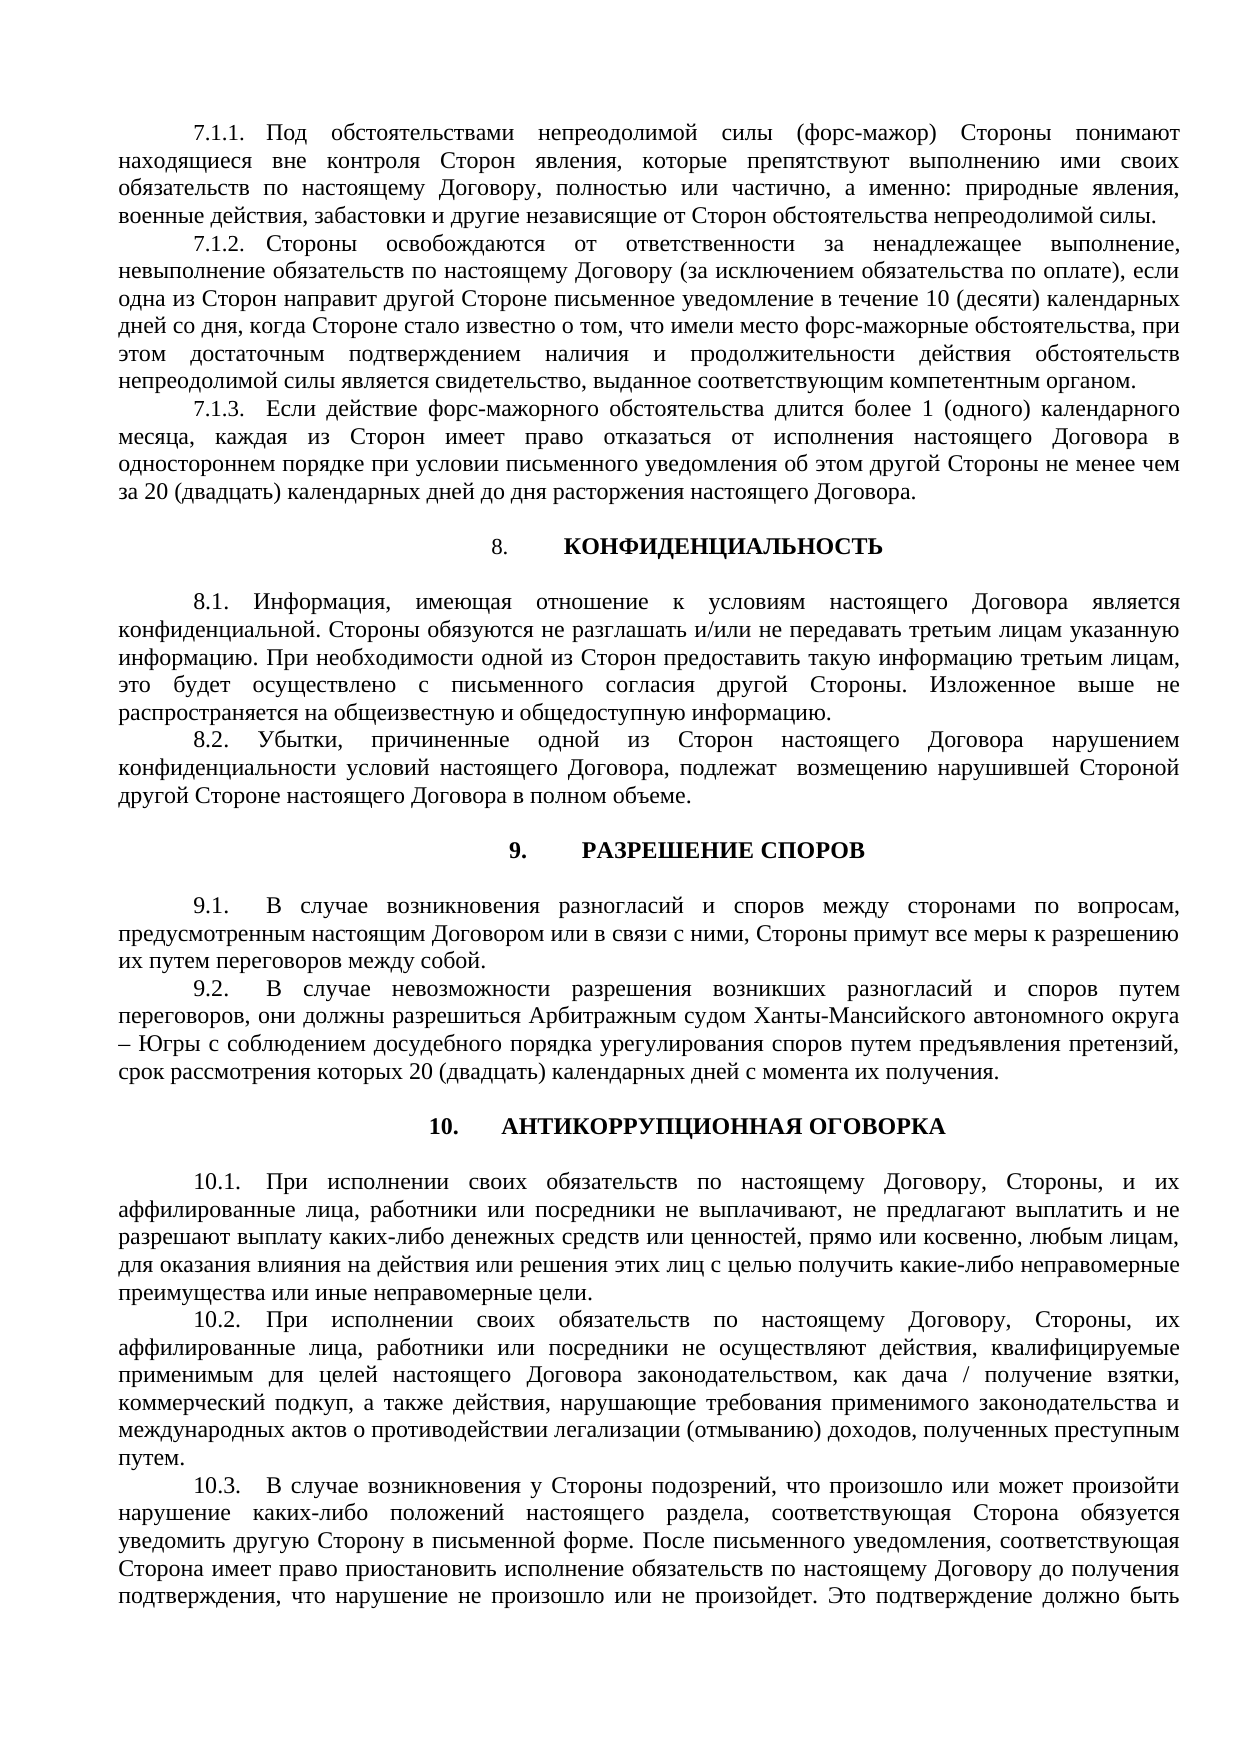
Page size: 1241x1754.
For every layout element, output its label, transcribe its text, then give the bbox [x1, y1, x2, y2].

list КОНФИДЕНЦИАЛЬНОСТЬ [118, 532, 1181, 560]
list Стороны освобождаются от ответственности за ненадлежащее выполнение, невыполнение обязательств по настоящему Договору (за исключением обязательства по оплате), если одна из Сторон направит другой Стороне письменное уведомление в течение 10 (десяти) календарных дней со дня, когда Стороне стало известно о том, что имели место форс-мажорные обстоятельства, при этом достаточным подтверждением наличия и продолжительности действия обстоятельств непреодолимой силы является свидетельство, выданное соответствующим компетентным органом. [118, 228, 1181, 394]
list АНТИКОРРУПЦИОННАЯ ОГОВОРКА [118, 1112, 1181, 1139]
text 10.1. При исполнении своих обязательств по настоящему Договору, Стороны, и их аффилированные лица, работники или посредники не выплачивают, не предлагают выплатить и не разрешают выплату каких-либо денежных средств или ценностей, прямо или косвенно, любым лицам, для оказания влияния на действия или решения этих лиц с целью получить какие-либо неправомерные преимущества или иные неправомерные цели. [118, 1167, 1181, 1305]
list В случае возникновения разногласий и споров между сторонами по вопросам, предусмотренным настоящим Договором или в связи с ними, Стороны примут все меры к разрешению их путем переговоров между собой. [118, 891, 1181, 974]
text 8.2. Убытки, причиненные одной из Сторон настоящего Договора нарушением конфиденциальности условий настоящего Договора, подлежат возмещению нарушившей Стороной другой Стороне настоящего Договора в полном объеме. [118, 725, 1181, 808]
list В случае невозможности разрешения возникших разногласий и споров путем переговоров, они должны разрешиться Арбитражным судом Ханты-Мансийского автономного округа – Югры с соблюдением досудебного порядка урегулирования споров путем предъявления претензий, срок рассмотрения которых 20 (двадцать) календарных дней с момента их получения. [118, 974, 1181, 1084]
list РАЗРЕШЕНИЕ СПОРОВ [118, 836, 1181, 863]
text 8.1. Информация, имеющая отношение к условиям настоящего Договора является конфиденциальной. Стороны обязуются не разглашать и/или не передавать третьим лицам указанную информацию. При необходимости одной из Сторон предоставить такую информацию третьим лицам, это будет осуществлено с письменного согласия другой Стороны. Изложенное выше не распространяется на общеизвестную и общедоступную информацию. [118, 587, 1181, 725]
text 10.2. При исполнении своих обязательств по настоящему Договору, Стороны, их аффилированные лица, работники или посредники не осуществляют действия, квалифицируемые применимым для целей настоящего Договора законодательством, как дача / получение взятки, коммерческий подкуп, а также действия, нарушающие требования применимого законодательства и международных актов о противодействии легализации (отмыванию) доходов, полученных преступным путем. [118, 1305, 1181, 1471]
list Если действие форс-мажорного обстоятельства длится более 1 (одного) календарного месяца, каждая из Сторон имеет право отказаться от исполнения настоящего Договора в одностороннем порядке при условии письменного уведомления об этом другой Стороны не менее чем за 20 (двадцать) календарных дней до дня расторжения настоящего Договора. [118, 394, 1181, 504]
list Под обстоятельствами непреодолимой силы (форс-мажор) Стороны понимают находящиеся вне контроля Сторон явления, которые препятствуют выполнению ими своих обязательств по настоящему Договору, полностью или частично, а именно: природные явления, военные действия, забастовки и другие независящие от Сторон обстоятельства непреодолимой силы. [118, 118, 1181, 228]
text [118, 1471, 1181, 1609]
